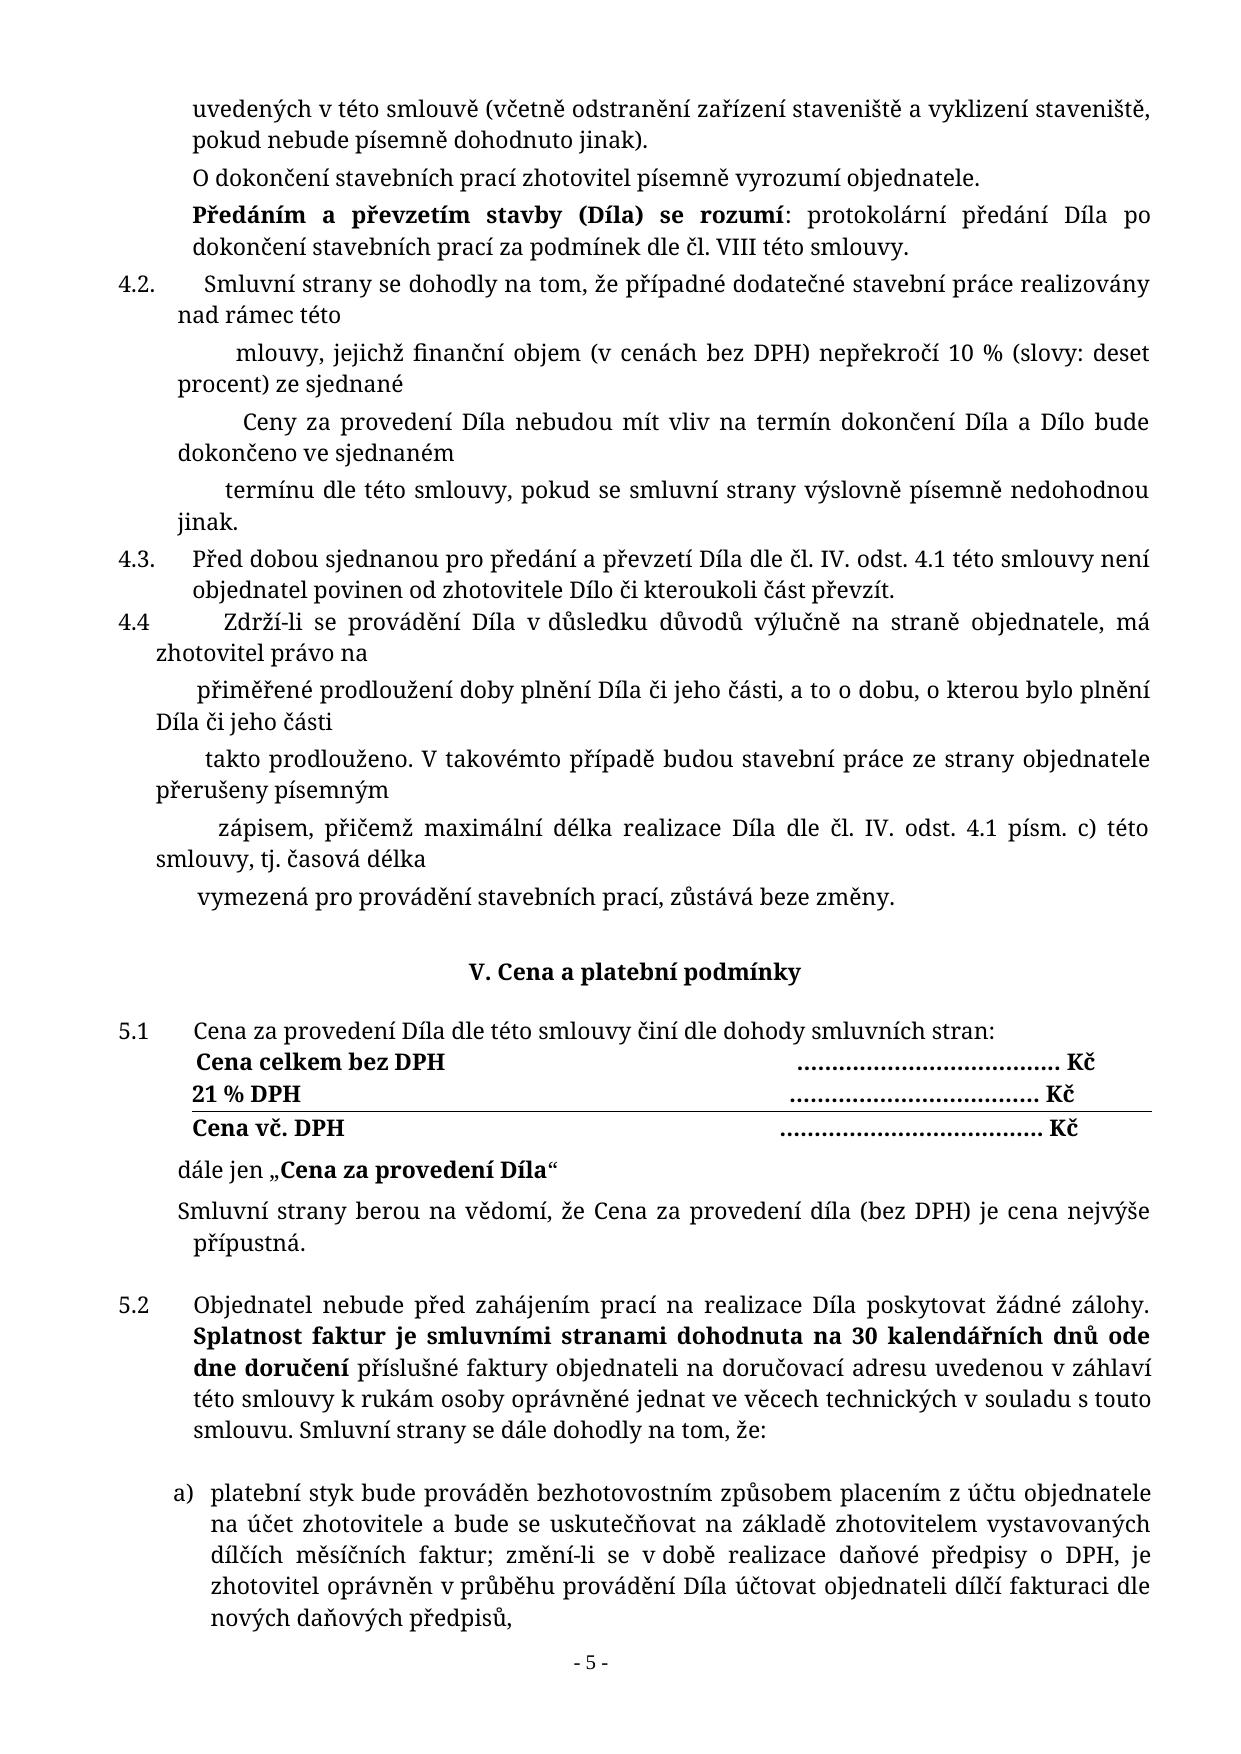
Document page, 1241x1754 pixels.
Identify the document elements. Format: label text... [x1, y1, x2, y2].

list Objednatel nebude před zahájením prací na realizace Díla poskytovat žádné zálohy. Splatnost faktur je smluvními stranami dohodnuta na 30 kalendářních dnů ode dne doručení příslušné faktury objednateli na doručovací adresu uvedenou v záhlaví této smlouvy k rukám osoby oprávněné jednat ve věcech technických v souladu s touto smlouvu. Smluvní strany se dále dohodly na tom, že: [118, 1289, 1152, 1445]
list Zdrží-li se provádění Díla v důsledku důvodů výlučně na straně objednatele, má zhotovitel právo na [118, 605, 1152, 668]
list 21 % DPH ……………………………… Kč [192, 1078, 1152, 1111]
text vymezená pro provádění stavebních prací, zůstává beze změny. [156, 880, 1152, 912]
text Smluvní strany berou na vědomí, že Cena za provedení díla (bez DPH) je cena nejvýše přípustná. [177, 1195, 1152, 1258]
text přiměřené prodloužení doby plnění Díla či jeho části, a to o dobu, o kterou bylo plnění Díla či jeho části [156, 674, 1152, 737]
text mlouvy, jejichž finanční objem (v cenách bez DPH) nepřekročí 10 % (slovy: deset procent) ze sjednané [118, 337, 1152, 399]
text Předáním a převzetím stavby (Díla) se rozumí: protokolární předání Díla po dokončení stavebních prací za podmínek dle čl. VIII této smlouvy. [192, 199, 1152, 262]
text zápisem, přičemž maximální délka realizace Díla dle čl. IV. odst. 4.1 písm. c) této smlouvy, tj. časová délka [156, 812, 1152, 874]
text dále jen „Cena za provedení Díla“ [177, 1154, 1152, 1185]
list Cena vč. DPH ……………………………….. Kč [192, 1112, 1152, 1143]
list platební styk bude prováděn bezhotovostním způsobem placením z účtu objednatele na účet zhotovitele a bude se uskutečňovat na základě zhotovitelem vystavovaných dílčích měsíčních faktur; změní-li se v době realizace daňové předpisy o DPH, je zhotovitel oprávněn v průběhu provádění Díla účtovat objednateli dílčí fakturaci dle nových daňových předpisů, [173, 1477, 1152, 1633]
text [192, 93, 1152, 155]
text termínu dle této smlouvy, pokud se smluvní strany výslovně písemně nedohodnou jinak. [118, 474, 1152, 537]
text V. Cena a platební podmínky [118, 955, 1152, 987]
list Cena celkem bez DPH ……………………………….. Kč [118, 1046, 1152, 1078]
text Ceny za provedení Díla nebudou mít vliv na termín dokončení Díla a Dílo bude dokončeno ve sjednaném [118, 405, 1152, 468]
text O dokončení stavebních prací zhotovitel písemně vyrozumí objednatele. [192, 162, 1152, 193]
list Cena za provedení Díla dle této smlouvy činí dle dohody smluvních stran: [118, 1015, 1152, 1046]
text takto prodlouženo. V takovémto případě budou stavební práce ze strany objednatele přerušeny písemným [156, 743, 1152, 805]
text 4.3. Před dobou sjednanou pro předání a převzetí Díla dle čl. IV. odst. 4.1 této smlouvy není objednatel povinen od zhotovitele Dílo či kteroukoli část převzít. [118, 543, 1152, 605]
text 4.2. Smluvní strany se dohodly na tom, že případné dodatečné stavební práce realizovány nad rámec této [118, 268, 1152, 330]
